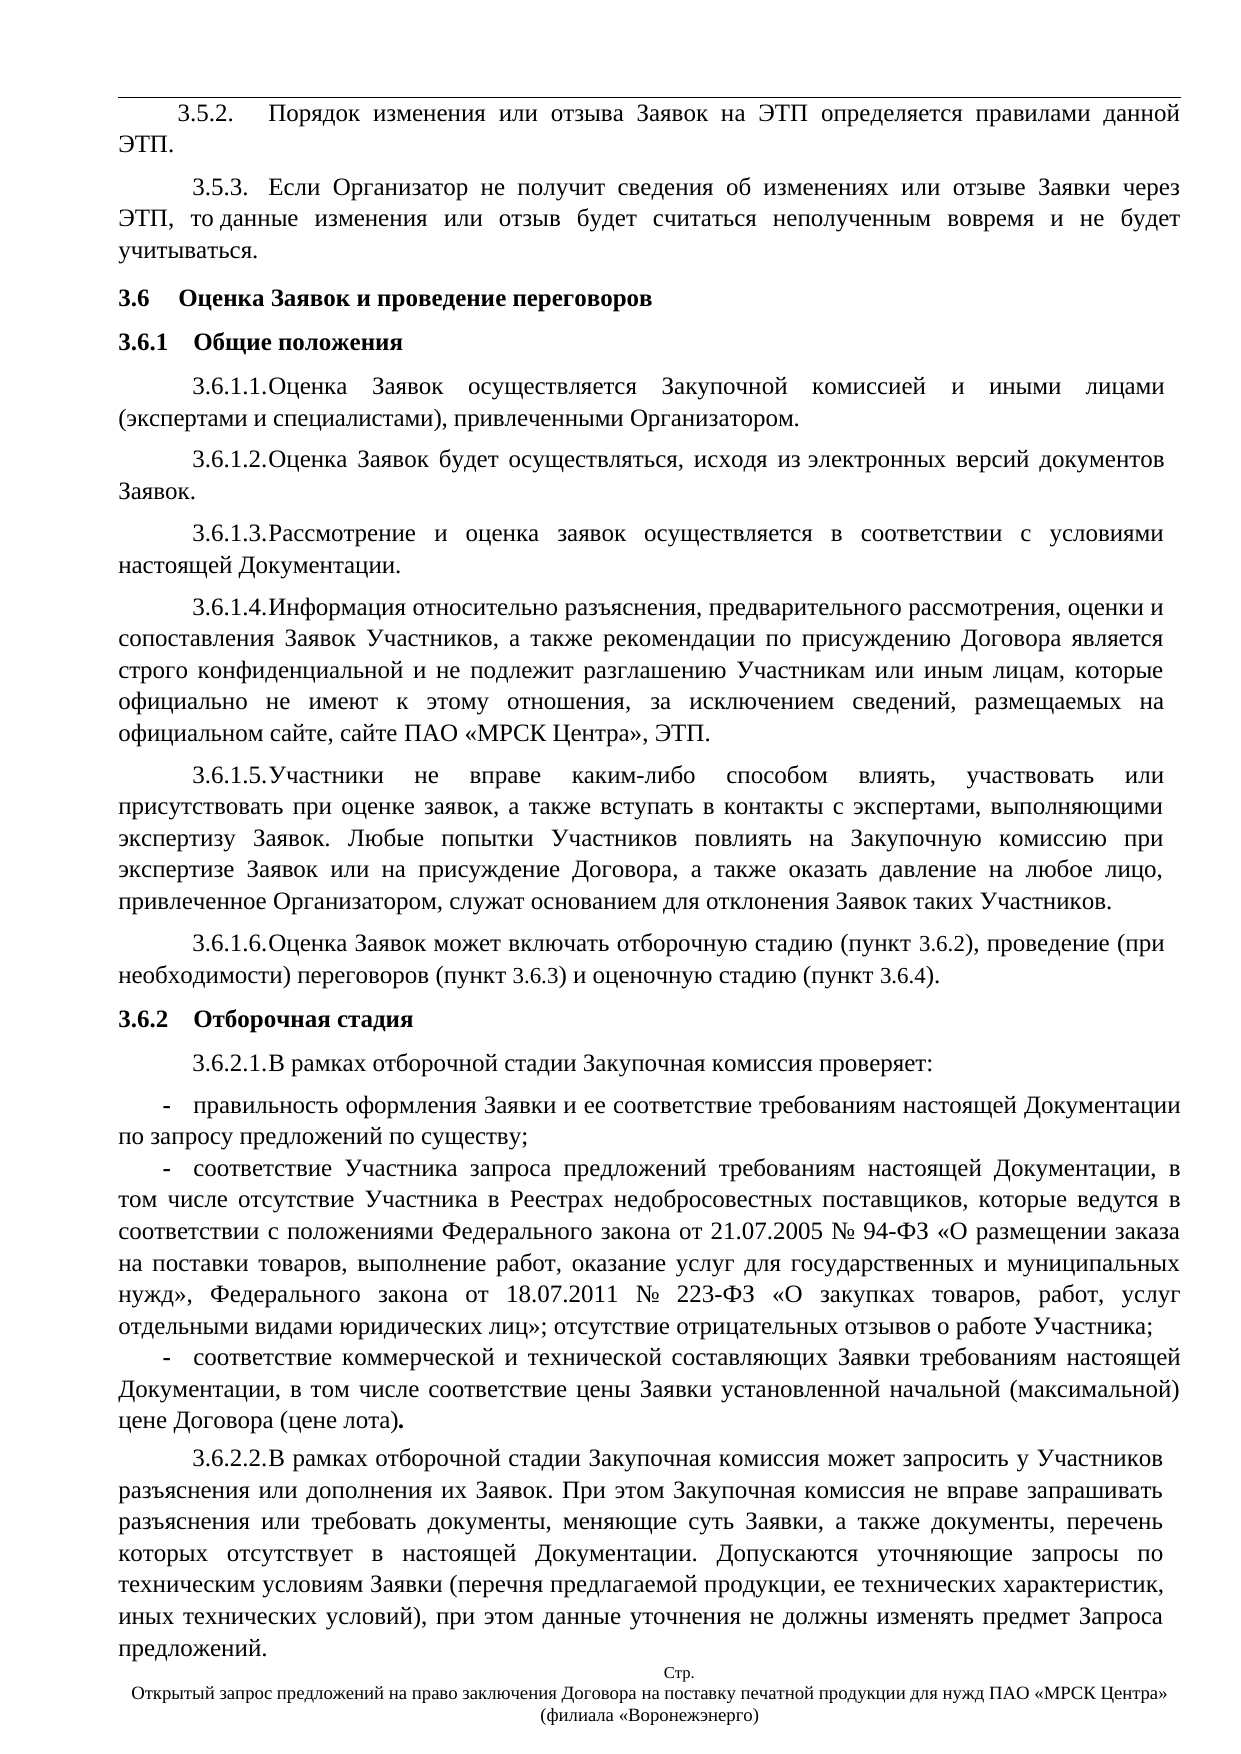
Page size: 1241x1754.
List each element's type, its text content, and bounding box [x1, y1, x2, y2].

list В рамках отборочной стадии Закупочная комиссия проверяет: [118, 1048, 1165, 1077]
list В рамках отборочной стадии Закупочная комиссия может запросить у Участников разъяснения или дополнения их Заявок. При этом Закупочная комиссия не вправе запрашивать разъяснения или требовать документы, меняющие суть Заявки, а также документы, перечень которых отсутствует в настоящей Документации. Допускаются уточняющие запросы по техническим условиям Заявки (перечня предлагаемой продукции, ее технических характеристик, иных технических условий), при этом данные уточнения не должны изменять предмет Запроса предложений. [118, 1443, 1165, 1661]
list Информация относительно разъяснения, предварительного рассмотрения, оценки и сопоставления Заявок Участников, а также рекомендации по присуждению Договора является строго конфиденциальной и не подлежит разглашению Участникам или иным лицам, которые официально не имеют к этому отношения, за исключением сведений, размещаемых на официальном сайте, сайте ПАО «МРСК Центра», ЭТП. [118, 592, 1165, 747]
list Оценка Заявок будет осуществляться, исходя из электронных версий документов Заявок. [118, 444, 1165, 505]
subtitle Общие положения [118, 327, 1181, 356]
list Оценка Заявок осуществляется Закупочной комиссией и иными лицами (экспертами и специалистами), привлеченными Организатором. [118, 371, 1165, 431]
list Порядок изменения или отзыва Заявок на ЭТП определяется правилами данной ЭТП. [118, 98, 1181, 158]
list Оценка Заявок может включать отборочную стадию (пункт 3.6.2), проведение (при необходимости) переговоров (пункт 3.6.3) и оценочную стадию (пункт 3.6.4). [118, 928, 1165, 988]
subtitle Отборочная стадия [118, 1004, 1181, 1032]
list Участники не вправе каким-либо способом влиять, участвовать или присутствовать при оценке заявок, а также вступать в контакты с экспертами, выполняющими экспертизу Заявок. Любые попытки Участников повлиять на Закупочную комиссию при экспертизе Заявок или на присуждение Договора, а также оказать давление на любое лицо, привлеченное Организатором, служат основанием для отклонения Заявок таких Участников. [118, 760, 1165, 915]
list соответствие Участника запроса предложений требованиям настоящей Документации, в том числе отсутствие Участника в Реестрах недобросовестных поставщиков, которые ведутся в соответствии с положениями Федерального закона от 21.07.2005 № 94-ФЗ «О размещении заказа на поставки товаров, выполнение работ, оказание услуг для государственных и муниципальных нужд», Федерального закона от 18.07.2011 № 223-ФЗ «О закупках товаров, работ, услуг отдельными видами юридических лиц»; отсутствие отрицательных отзывов о работе Участника; [118, 1153, 1181, 1339]
list Рассмотрение и оценка заявок осуществляется в соответствии с условиями настоящей Документации. [118, 518, 1165, 578]
list правильность оформления Заявки и ее соответствие требованиям настоящей Документации по запросу предложений по существу; [118, 1090, 1181, 1150]
subtitle Оценка Заявок и проведение переговоров [118, 283, 1181, 312]
list соответствие коммерческой и технической составляющих Заявки требованиям настоящей Документации, в том числе соответствие цены Заявки установленной начальной (максимальной) цене Договора (цене лота). [118, 1342, 1181, 1434]
list Если Организатор не получит сведения об изменениях или отзыве Заявки через ЭТП, то данные изменения или отзыв будет считаться неполученным вовремя и не будет учитываться. [118, 172, 1181, 263]
